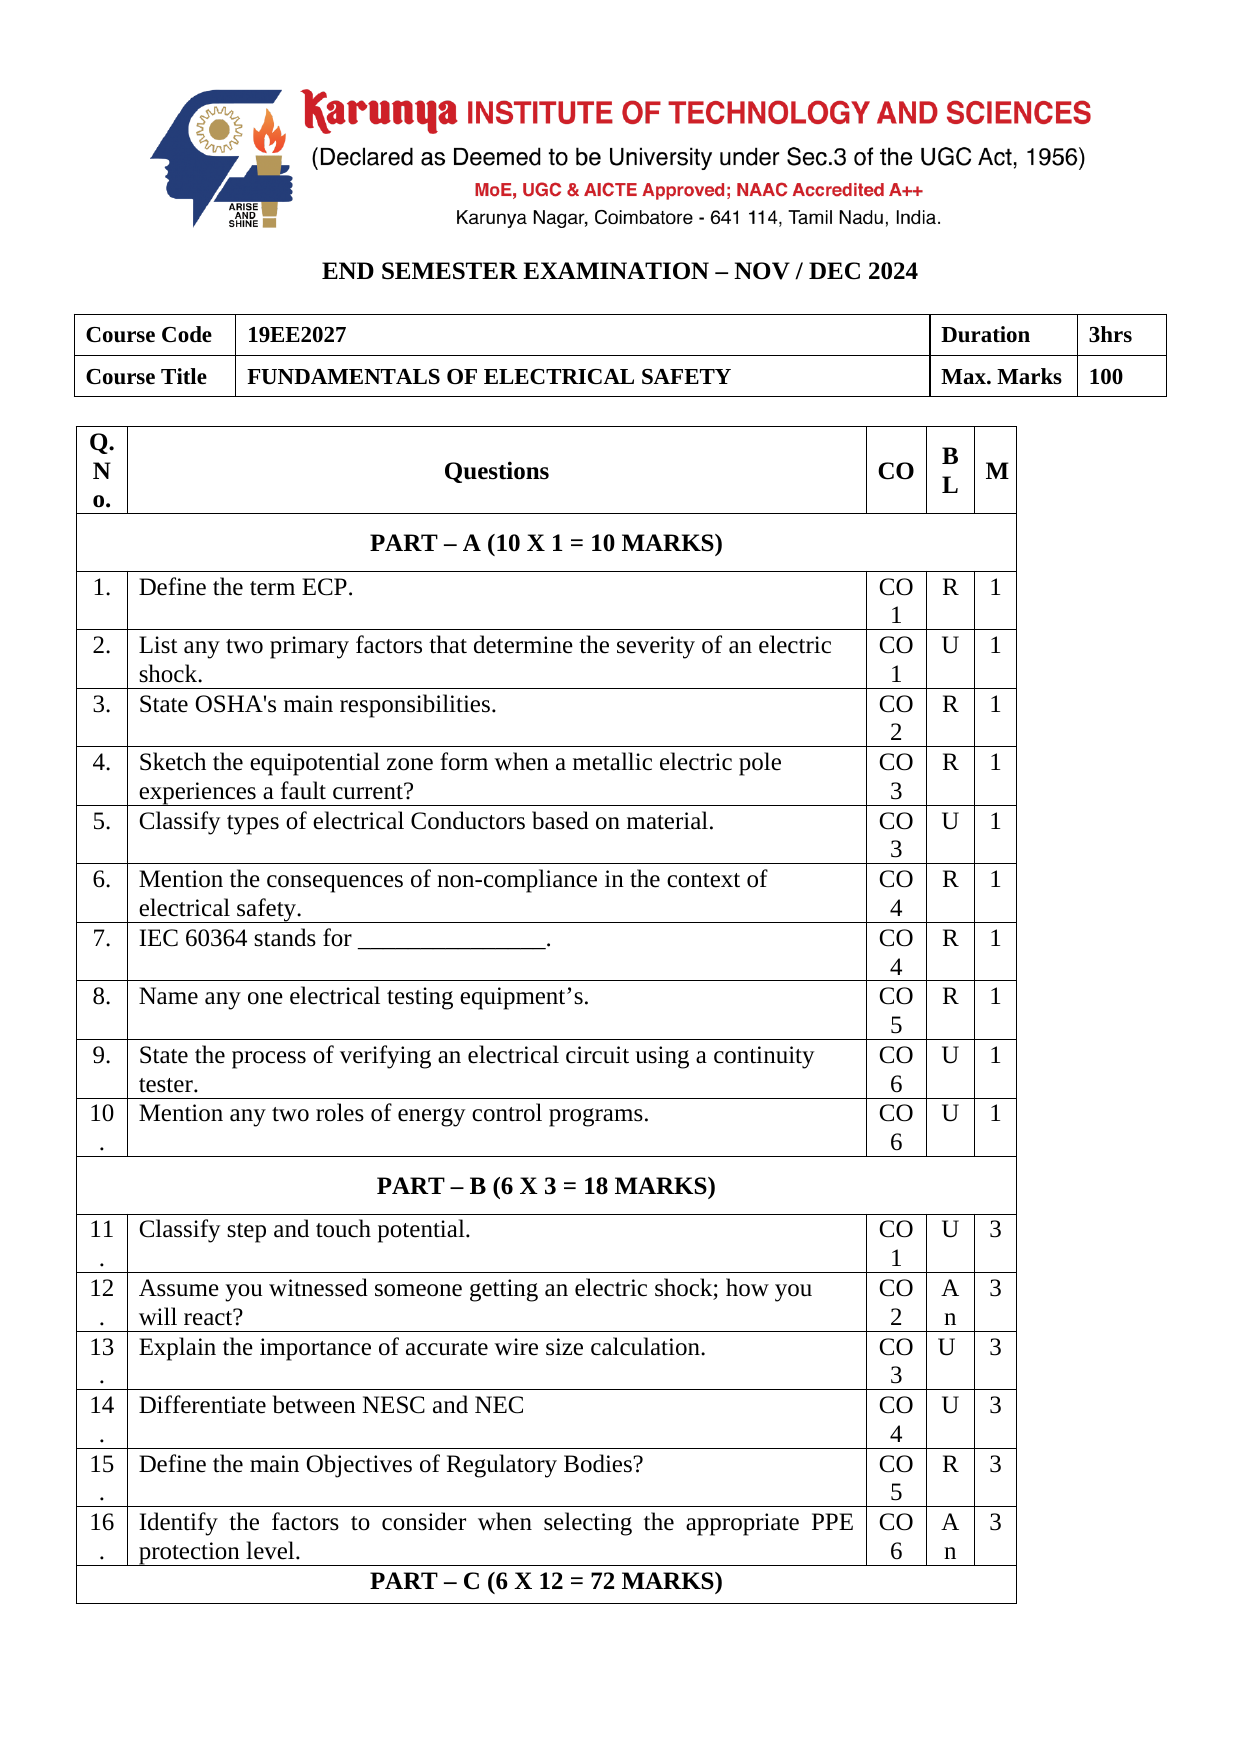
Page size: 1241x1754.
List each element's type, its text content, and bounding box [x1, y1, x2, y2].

table_cell CO1 [867, 1215, 926, 1272]
text END SEMESTER EXAMINATION – NOV / DEC 2024 [150, 256, 1090, 285]
table_header Duration [931, 315, 1077, 355]
table_cell 13. [77, 1332, 127, 1389]
table_cell Classify types of electrical Conductors based on material. [128, 806, 866, 863]
picture [150, 89, 1091, 228]
table_cell 3 [975, 1215, 1016, 1272]
table_cell Assume you witnessed someone getting an electric shock; how you will react? [128, 1273, 866, 1331]
table_cell CO3 [867, 806, 926, 863]
table_cell An [927, 1507, 974, 1565]
table_cell CO2 [867, 1273, 926, 1331]
table_cell An [927, 1273, 974, 1331]
table_header BL [927, 427, 974, 513]
table_cell 8. [77, 981, 127, 1039]
table_header CO [867, 427, 926, 513]
table_cell 1 [975, 981, 1016, 1039]
table_cell R [927, 1449, 974, 1506]
table_cell 2. [77, 630, 127, 688]
table_cell Differentiate between NESC and NEC [128, 1390, 866, 1448]
table_cell Define the main Objectives of Regulatory Bodies? [128, 1449, 866, 1506]
table_cell CO3 [867, 747, 926, 805]
table_cell R [927, 923, 974, 980]
table_cell 3 [975, 1507, 1016, 1565]
table_cell PART – B (6 X 3 = 18 MARKS) [77, 1157, 1016, 1213]
table_cell Mention any two roles of energy control programs. [128, 1099, 866, 1156]
table_cell CO6 [867, 1099, 926, 1156]
table_header Course Code [75, 315, 235, 355]
table_cell U [927, 1215, 974, 1272]
table_cell U [927, 630, 974, 688]
table_cell 11. [77, 1215, 127, 1272]
table_cell Explain the importance of accurate wire size calculation. [128, 1332, 866, 1389]
table_header Q. No. [77, 427, 127, 513]
table_cell 10. [77, 1099, 127, 1156]
table_cell 7. [77, 923, 127, 980]
table_cell 3 [975, 1273, 1016, 1331]
table_cell Name any one electrical testing equipment’s. [128, 981, 866, 1039]
table_cell Define the term ECP. [128, 572, 866, 629]
table_cell 1 [975, 1099, 1016, 1156]
table_cell CO5 [867, 1449, 926, 1506]
table_cell 1. [77, 572, 127, 629]
table_header 3hrs [1078, 315, 1166, 355]
table_cell 3 [975, 1390, 1016, 1448]
table_cell 1 [975, 747, 1016, 805]
table_cell 6. [77, 864, 127, 922]
table_cell CO1 [867, 572, 926, 629]
table_cell 1 [975, 689, 1016, 746]
table_cell CO5 [867, 981, 926, 1039]
table_cell CO4 [867, 864, 926, 922]
table_cell IEC 60364 stands for _______________. [128, 923, 866, 980]
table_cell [77, 1566, 1016, 1603]
table_cell 15. [77, 1449, 127, 1506]
table_cell 1 [975, 572, 1016, 629]
table_cell 1 [975, 923, 1016, 980]
table_cell CO4 [867, 923, 926, 980]
table_cell 1 [975, 864, 1016, 922]
table_cell State the process of verifying an electrical circuit using a continuity tester. [128, 1040, 866, 1097]
table_cell R [927, 864, 974, 922]
table_cell PART – A (10 X 1 = 10 MARKS) [77, 514, 1016, 571]
table_cell Max. Marks [931, 356, 1077, 396]
table_cell U [927, 1099, 974, 1156]
table_header 19EE2027 [236, 315, 929, 355]
table_cell R [927, 981, 974, 1039]
table_cell 3 [975, 1332, 1016, 1389]
table_cell 3. [77, 689, 127, 746]
table_cell CO4 [867, 1390, 926, 1448]
table_cell Classify step and touch potential. [128, 1215, 866, 1272]
table_cell U [927, 1390, 974, 1448]
table_cell 12. [77, 1273, 127, 1331]
table_cell List any two primary factors that determine the severity of an electric shock. [128, 630, 866, 688]
table_cell 14. [77, 1390, 127, 1448]
table_cell 1 [975, 806, 1016, 863]
table_cell CO2 [867, 689, 926, 746]
table_cell 1 [975, 1040, 1016, 1097]
table_cell R [927, 572, 974, 629]
table_cell CO1 [867, 630, 926, 688]
table_cell 1 [975, 630, 1016, 688]
table_header M [975, 427, 1016, 513]
table_cell U [927, 1332, 974, 1389]
table_cell Sketch the equipotential zone form when a metallic electric pole experiences a fault current? [128, 747, 866, 805]
table_cell FUNDAMENTALS OF ELECTRICAL SAFETY [236, 356, 929, 396]
table_cell Identify the factors to consider when selecting the appropriate PPE protection level. [128, 1507, 866, 1565]
table_cell R [927, 747, 974, 805]
table_cell U [927, 806, 974, 863]
table_cell 5. [77, 806, 127, 863]
table_cell CO3 [867, 1332, 926, 1389]
table_cell 4. [77, 747, 127, 805]
table_cell Mention the consequences of non-compliance in the context of electrical safety. [128, 864, 866, 922]
table_header Questions [128, 427, 866, 513]
table_cell 16. [77, 1507, 127, 1565]
table_cell State OSHA's main responsibilities. [128, 689, 866, 746]
table_cell Course Title [75, 356, 235, 396]
table_cell U [927, 1040, 974, 1097]
table_cell 100 [1078, 356, 1166, 396]
table_cell R [927, 689, 974, 746]
table_cell 3 [975, 1449, 1016, 1506]
table_cell CO6 [867, 1040, 926, 1097]
table_cell 9. [77, 1040, 127, 1097]
table_cell CO6 [867, 1507, 926, 1565]
